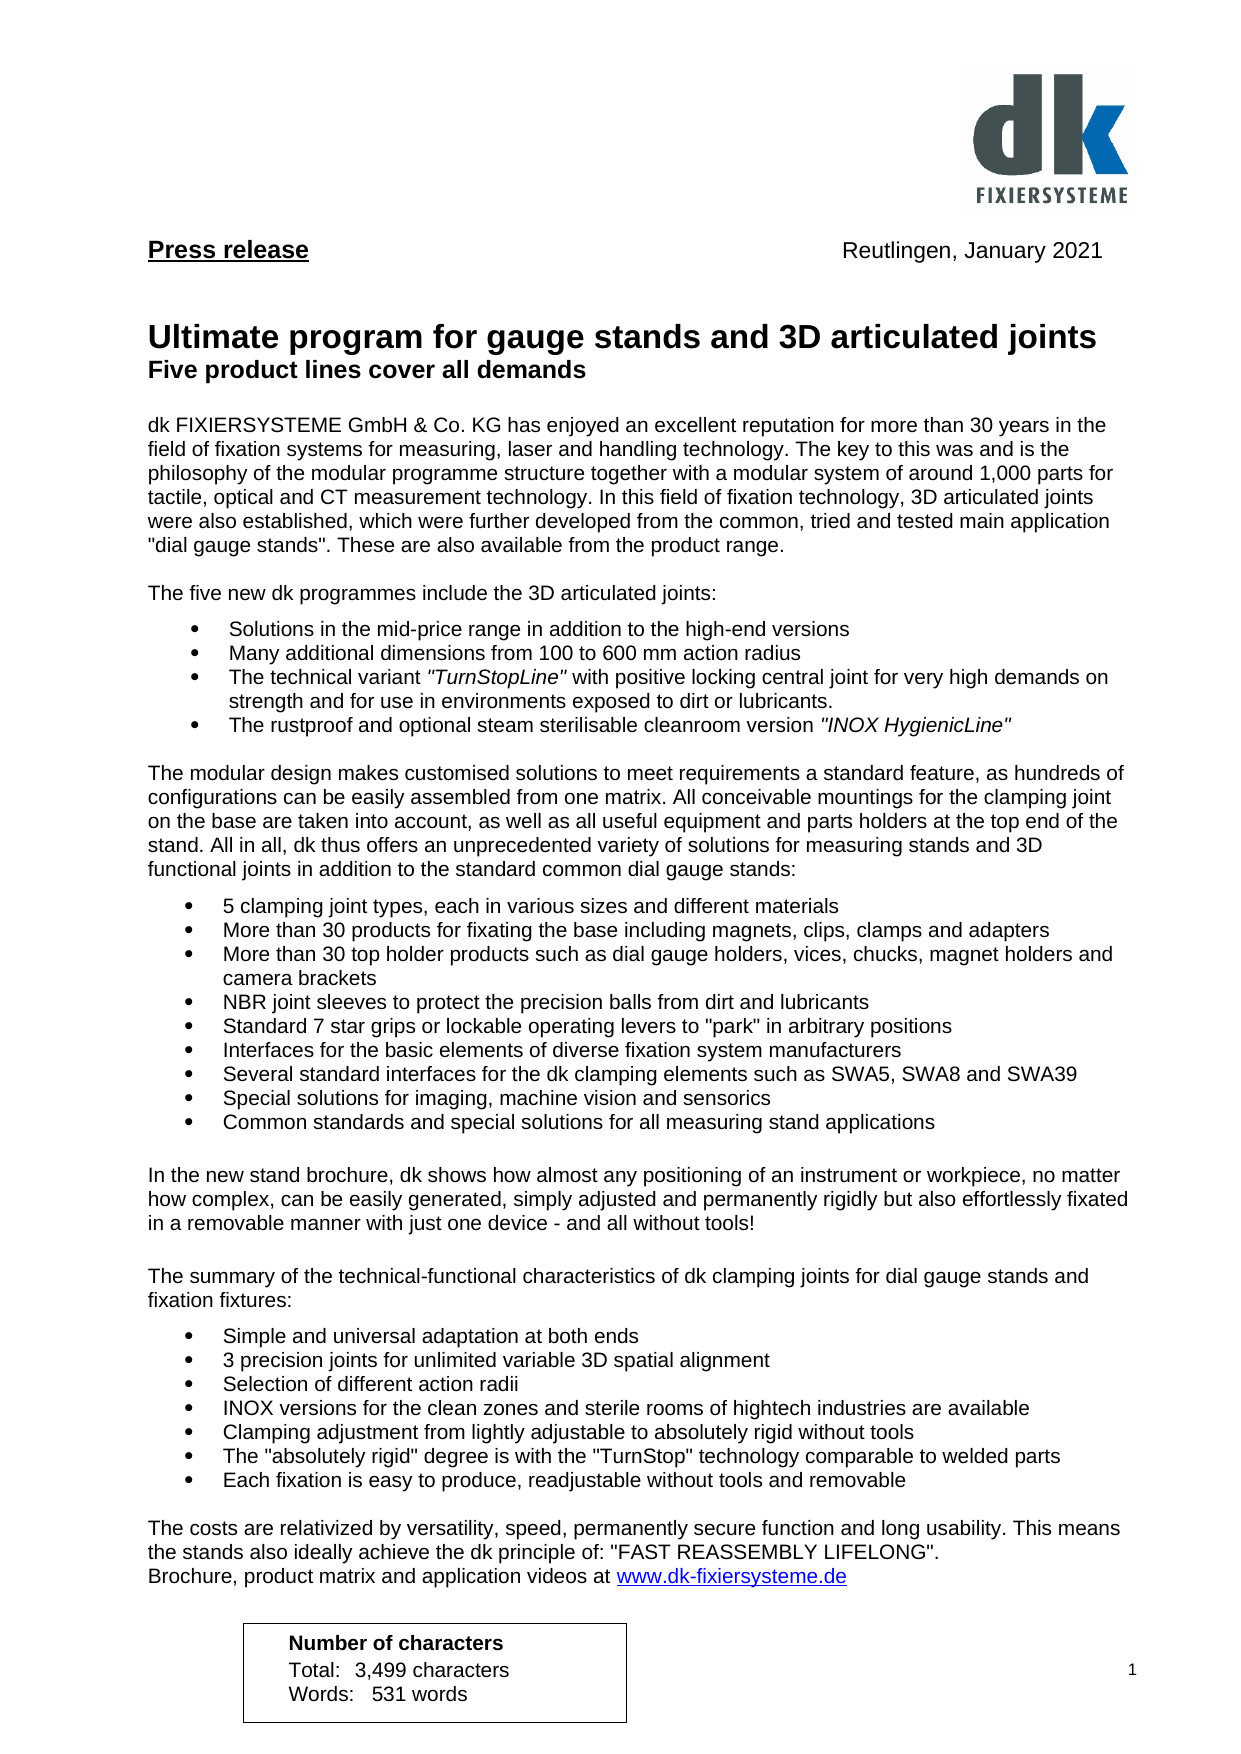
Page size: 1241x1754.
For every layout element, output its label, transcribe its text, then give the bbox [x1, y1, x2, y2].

text The modular design makes customised solutions to meet requirements a standard feature, as hundreds of configurations can be easily assembled from one matrix. All conceivable mountings for the clamping joint on the base are taken into account, as well as all useful equipment and parts holders at the top end of the stand. All in all, dk thus offers an unprecedented variety of solutions for measuring stands and 3D functional joints in addition to the standard common dial gauge stands: [148, 761, 1137, 881]
text Five product lines cover all demands [148, 355, 1137, 384]
list Many additional dimensions from 100 to 600 mm action radius [191, 641, 1137, 665]
list Several standard interfaces for the dk clamping elements such as SWA5, SWA8 and SWA39 [185, 1062, 1137, 1086]
list Solutions in the mid-price range in addition to the high-end versions [191, 617, 1137, 641]
list Simple and universal adaptation at both ends [185, 1324, 1137, 1348]
text The five new dk programmes include the 3D articulated joints: [148, 581, 1137, 604]
list 5 clamping joint types, each in various sizes and different materials [185, 893, 1137, 918]
text dk FIXIERSYSTEME GmbH & Co. KG has enjoyed an excellent reputation for more than 30 years in the field of fixation systems for measuring, laser and handling technology. The key to this was and is the philosophy of the modular programme structure together with a modular system of around 1,000 parts for tactile, optical and CT measurement technology. In this field of fixation technology, 3D articulated joints were also established, which were further developed from the common, tried and tested main application "dial gauge stands". These are also available from the product range. [148, 413, 1137, 557]
list Interfaces for the basic elements of diverse fixation system manufacturers [185, 1038, 1137, 1062]
list Selection of different action radii [185, 1372, 1137, 1396]
list Common standards and special solutions for all measuring stand applications [185, 1110, 1137, 1134]
text In the new stand brochure, dk shows how almost any positioning of an instrument or workpiece, no matter how complex, can be easily generated, simply adjusted and permanently rigidly but also effortlessly fixated in a removable manner with just one device - and all without tools! [148, 1163, 1137, 1235]
list The "absolutely rigid" degree is with the "TurnStop" technology comparable to welded parts [185, 1444, 1137, 1468]
list Each fixation is easy to produce, readjustable without tools and removable [185, 1468, 1137, 1492]
list More than 30 top holder products such as dial gauge holders, vices, chucks, magnet holders and camera brackets [185, 942, 1137, 990]
list Clamping adjustment from lightly adjustable to absolutely rigid without tools [185, 1420, 1137, 1444]
list Standard 7 star grips or lockable operating levers to "park" in arbitrary positions [185, 1014, 1137, 1038]
subtitle Press release Reutlingen, January 2021 [148, 236, 1137, 264]
list 3 precision joints for unlimited variable 3D spatial alignment [185, 1348, 1137, 1372]
list The rustproof and optional steam sterilisable cleanroom version "INOX HygienicLine" [191, 713, 1137, 737]
text The summary of the technical-functional characteristics of dk clamping joints for dial gauge stands and fixation fixtures: [148, 1263, 1137, 1311]
text Ultimate program for gauge stands and 3D articulated joints [148, 317, 1137, 355]
picture [961, 65, 1137, 211]
text The costs are relativized by versatility, speed, permanently secure function and long usability. This means the stands also ideally achieve the dk principle of: "FAST REASSEMBLY LIFELONG". Brochure, product matrix and application videos at www.dk-fixiersysteme.de [148, 1516, 1137, 1588]
list The technical variant "TurnStopLine" with positive locking central joint for very high demands on strength and for use in environments exposed to dirt or lubricants. [191, 665, 1137, 713]
list More than 30 products for fixating the base including magnets, clips, clamps and adapters [185, 918, 1137, 942]
list NBR joint sleeves to protect the precision balls from dirt and lubricants [185, 990, 1137, 1014]
list INOX versions for the clean zones and sterile rooms of hightech industries are available [185, 1396, 1137, 1420]
list Special solutions for imaging, machine vision and sensorics [185, 1086, 1137, 1110]
